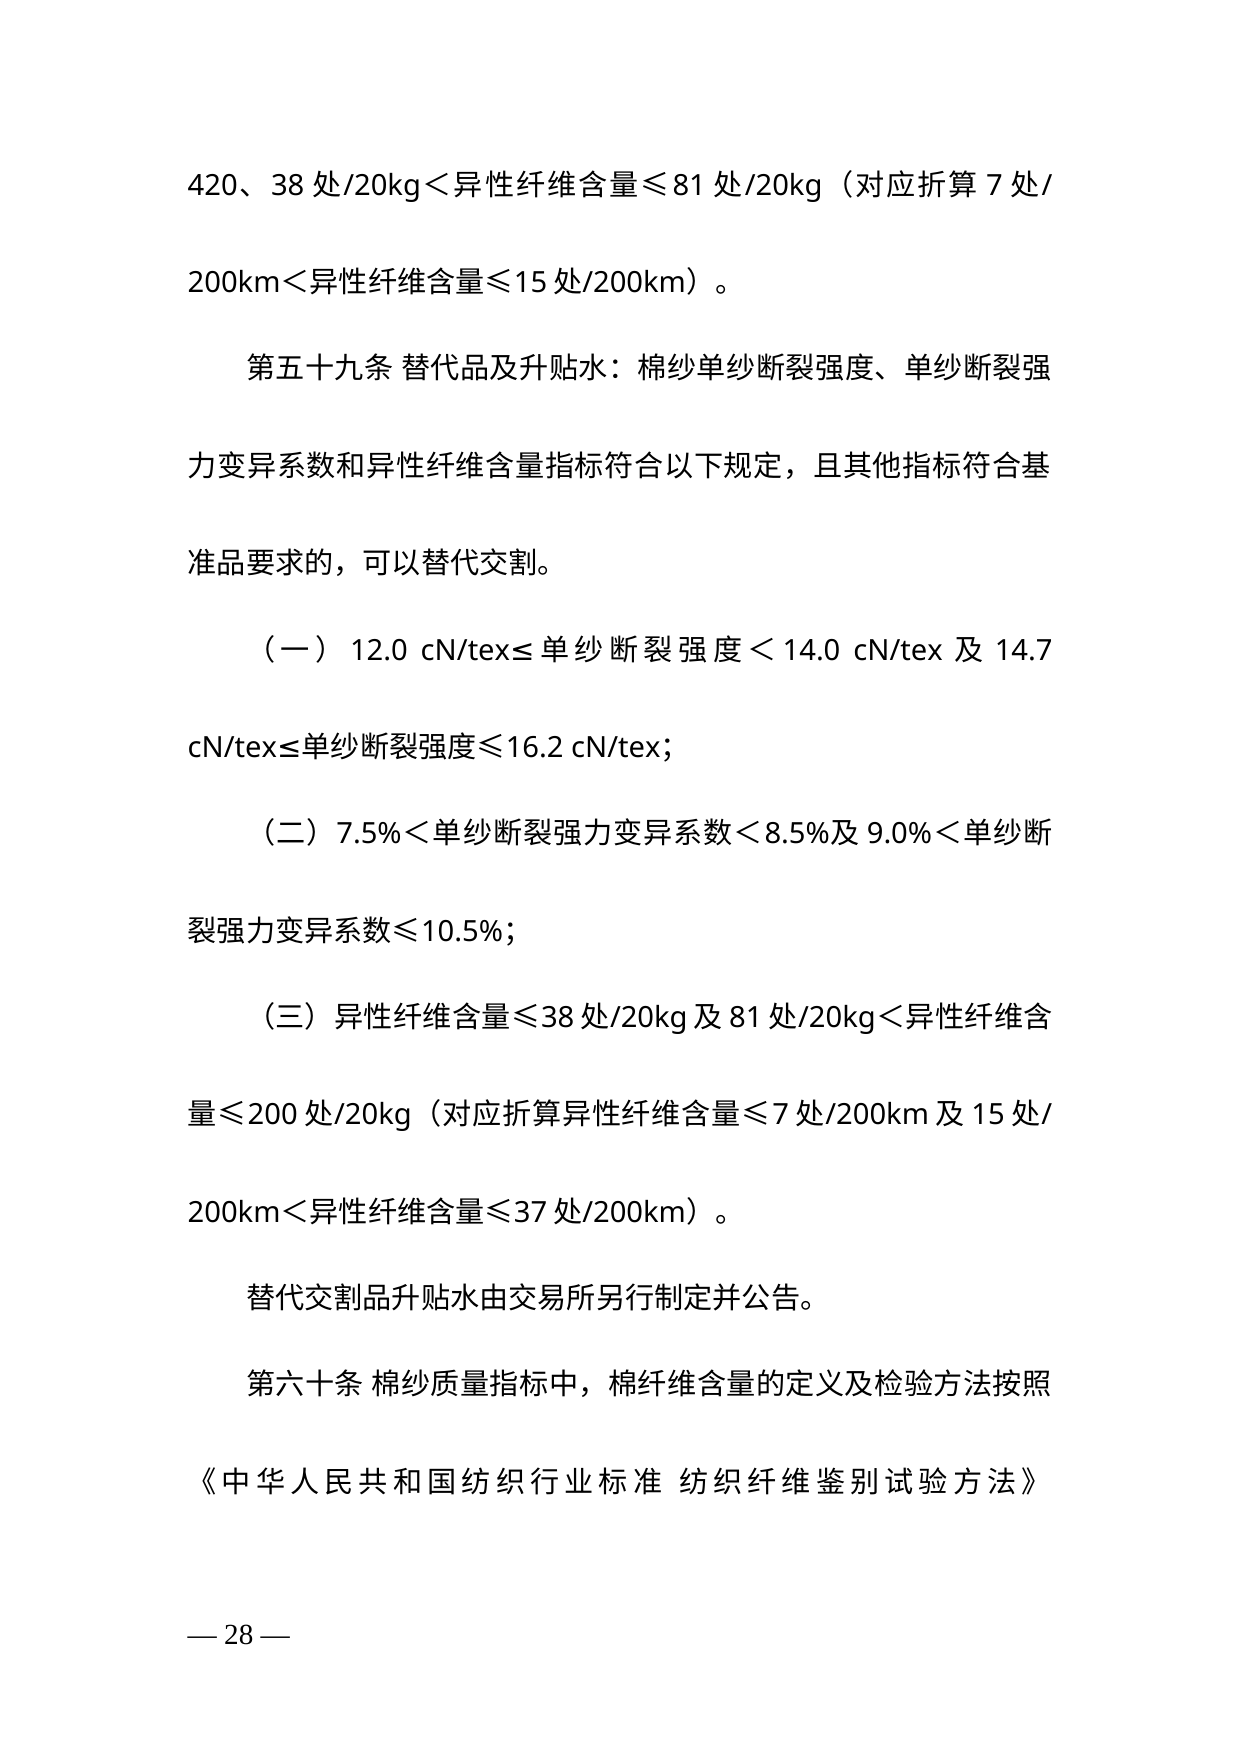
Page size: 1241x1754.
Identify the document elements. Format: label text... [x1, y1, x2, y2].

text 第五十九条 替代品及升贴水：棉纱单纱断裂强度、单纱断裂强力变异系数和异性纤维含量指标符合以下规定，且其他指标符合基准品要求的，可以替代交割。 [187, 334, 1053, 594]
text （二）7.5%＜单纱断裂强力变异系数＜8.5%及9.0%＜单纱断裂强力变异系数≤10.5%； [187, 798, 1053, 961]
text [187, 1349, 1053, 1512]
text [187, 150, 1053, 312]
text （一）12.0 cN/tex≤单纱断裂强度＜14.0 cN/tex及14.7 cN/tex≤单纱断裂强度≤16.2 cN/tex； [187, 615, 1053, 777]
text （三）异性纤维含量≤38处/20kg及81处/20kg＜异性纤维含量≤200处/20kg（对应折算异性纤维含量≤7处/200km及15处/200km＜异性纤维含量≤37处/200km）。 [187, 982, 1053, 1242]
text 替代交割品升贴水由交易所另行制定并公告。 [187, 1263, 1053, 1328]
